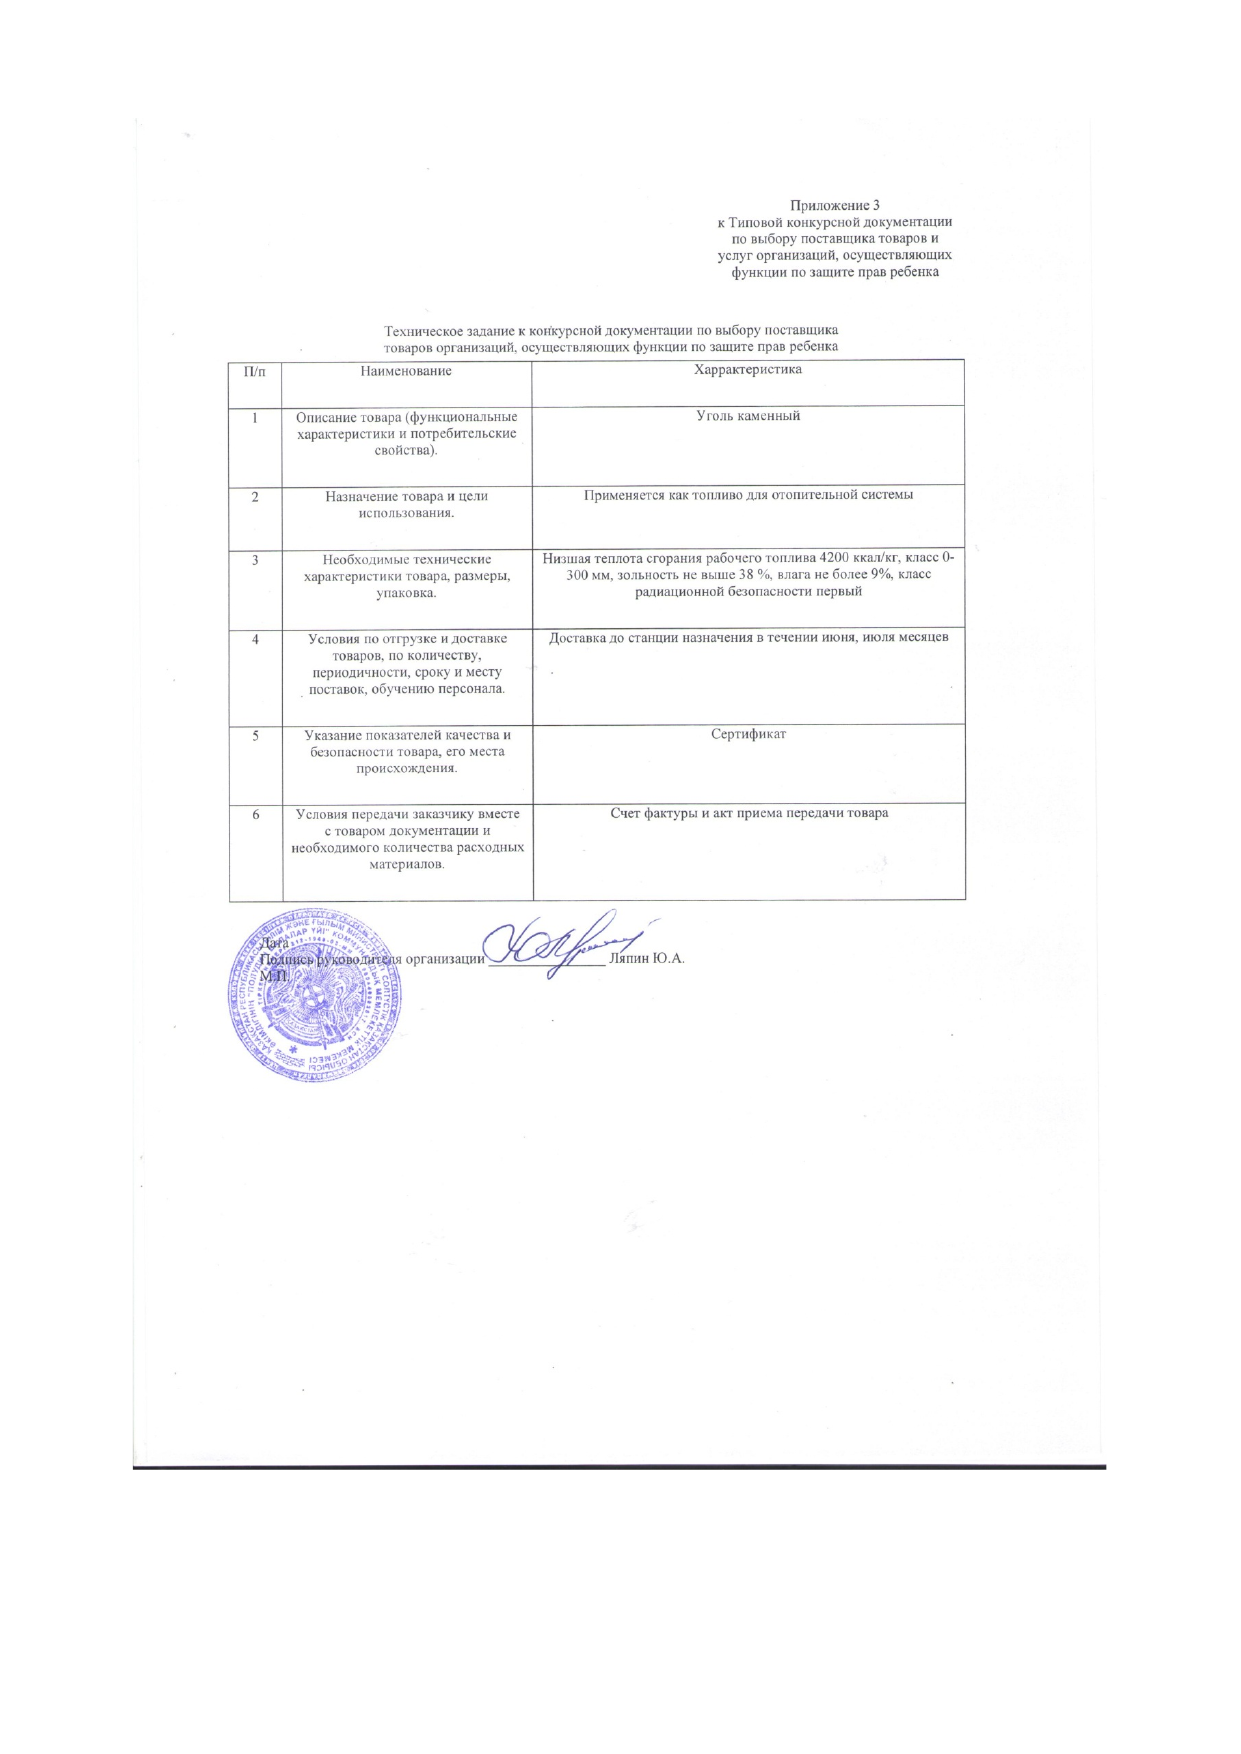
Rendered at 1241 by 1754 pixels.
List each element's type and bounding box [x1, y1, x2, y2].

picture [132, 118, 1107, 1470]
